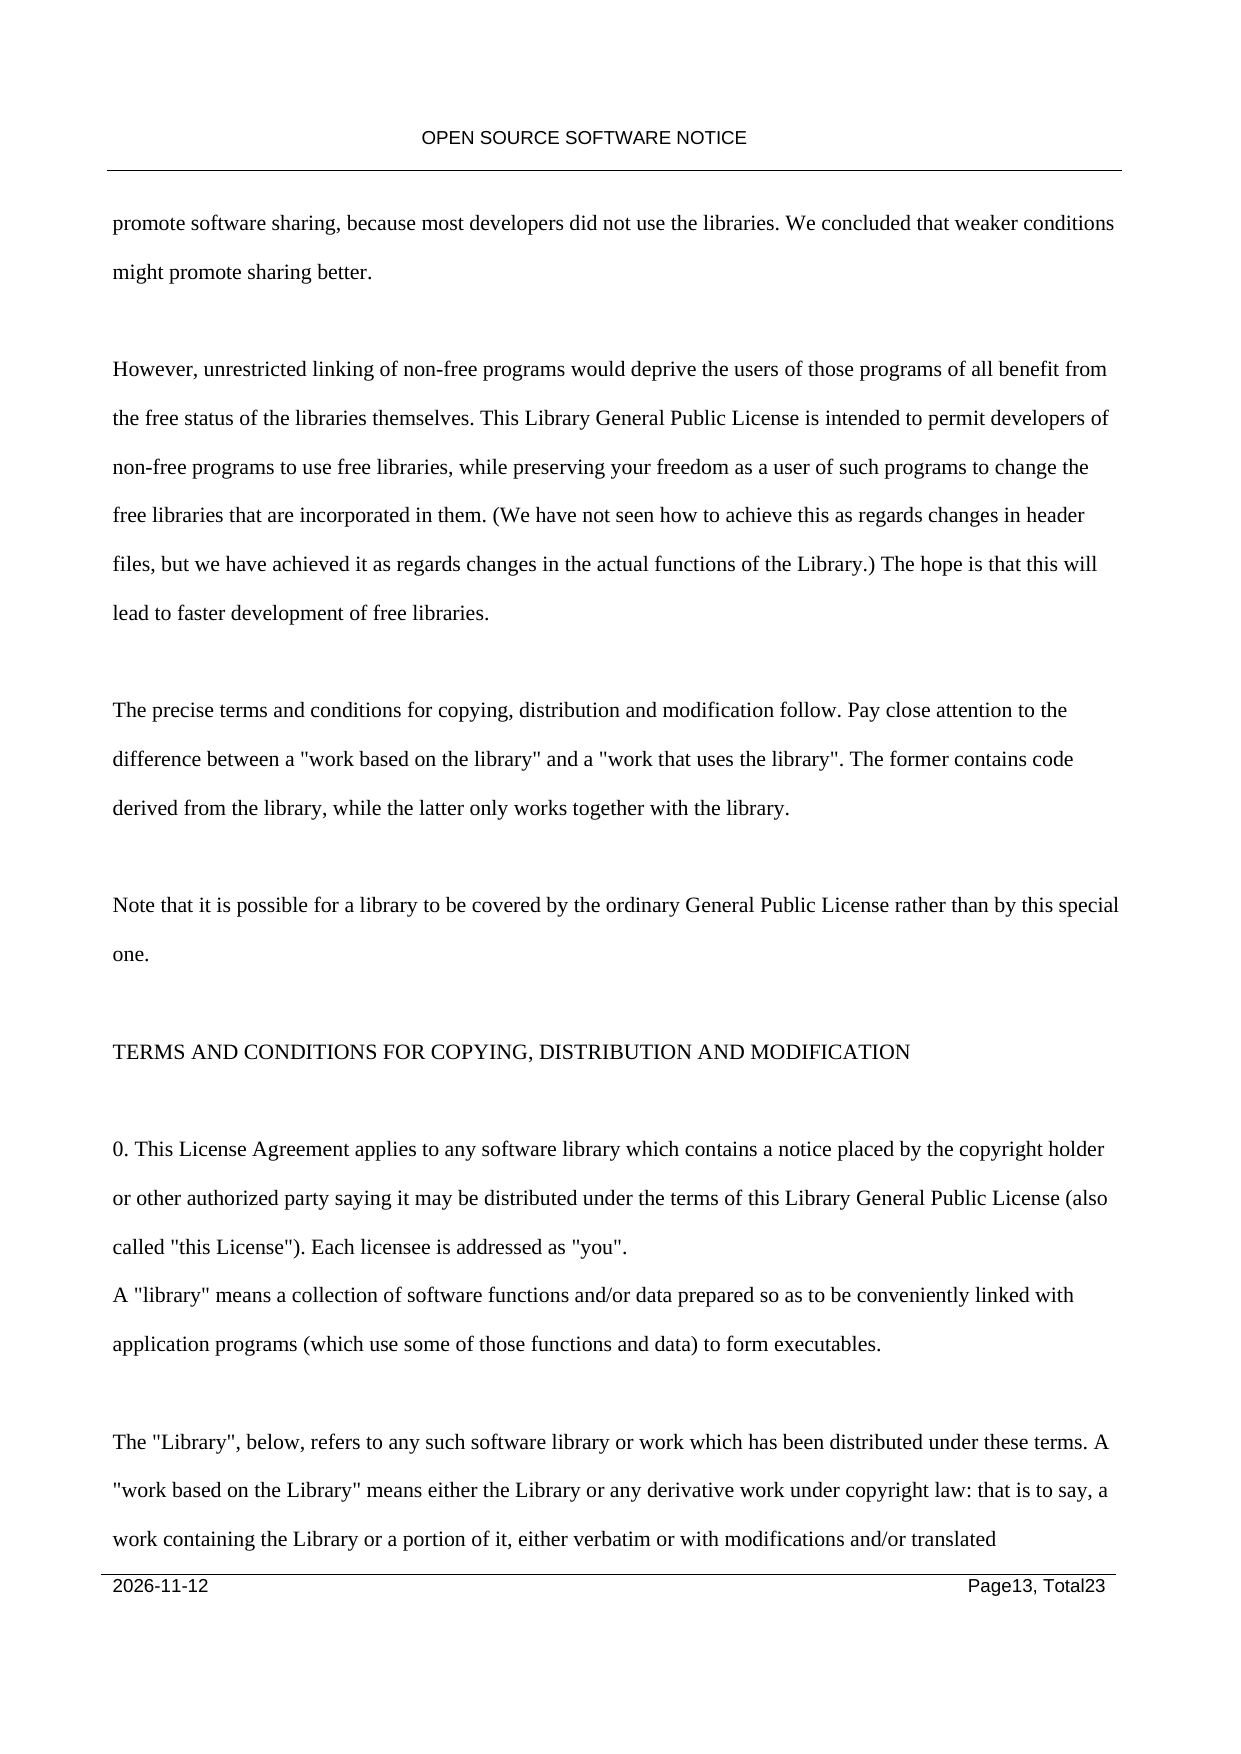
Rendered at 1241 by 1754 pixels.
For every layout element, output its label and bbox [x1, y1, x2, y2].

text [112, 206, 1128, 1555]
